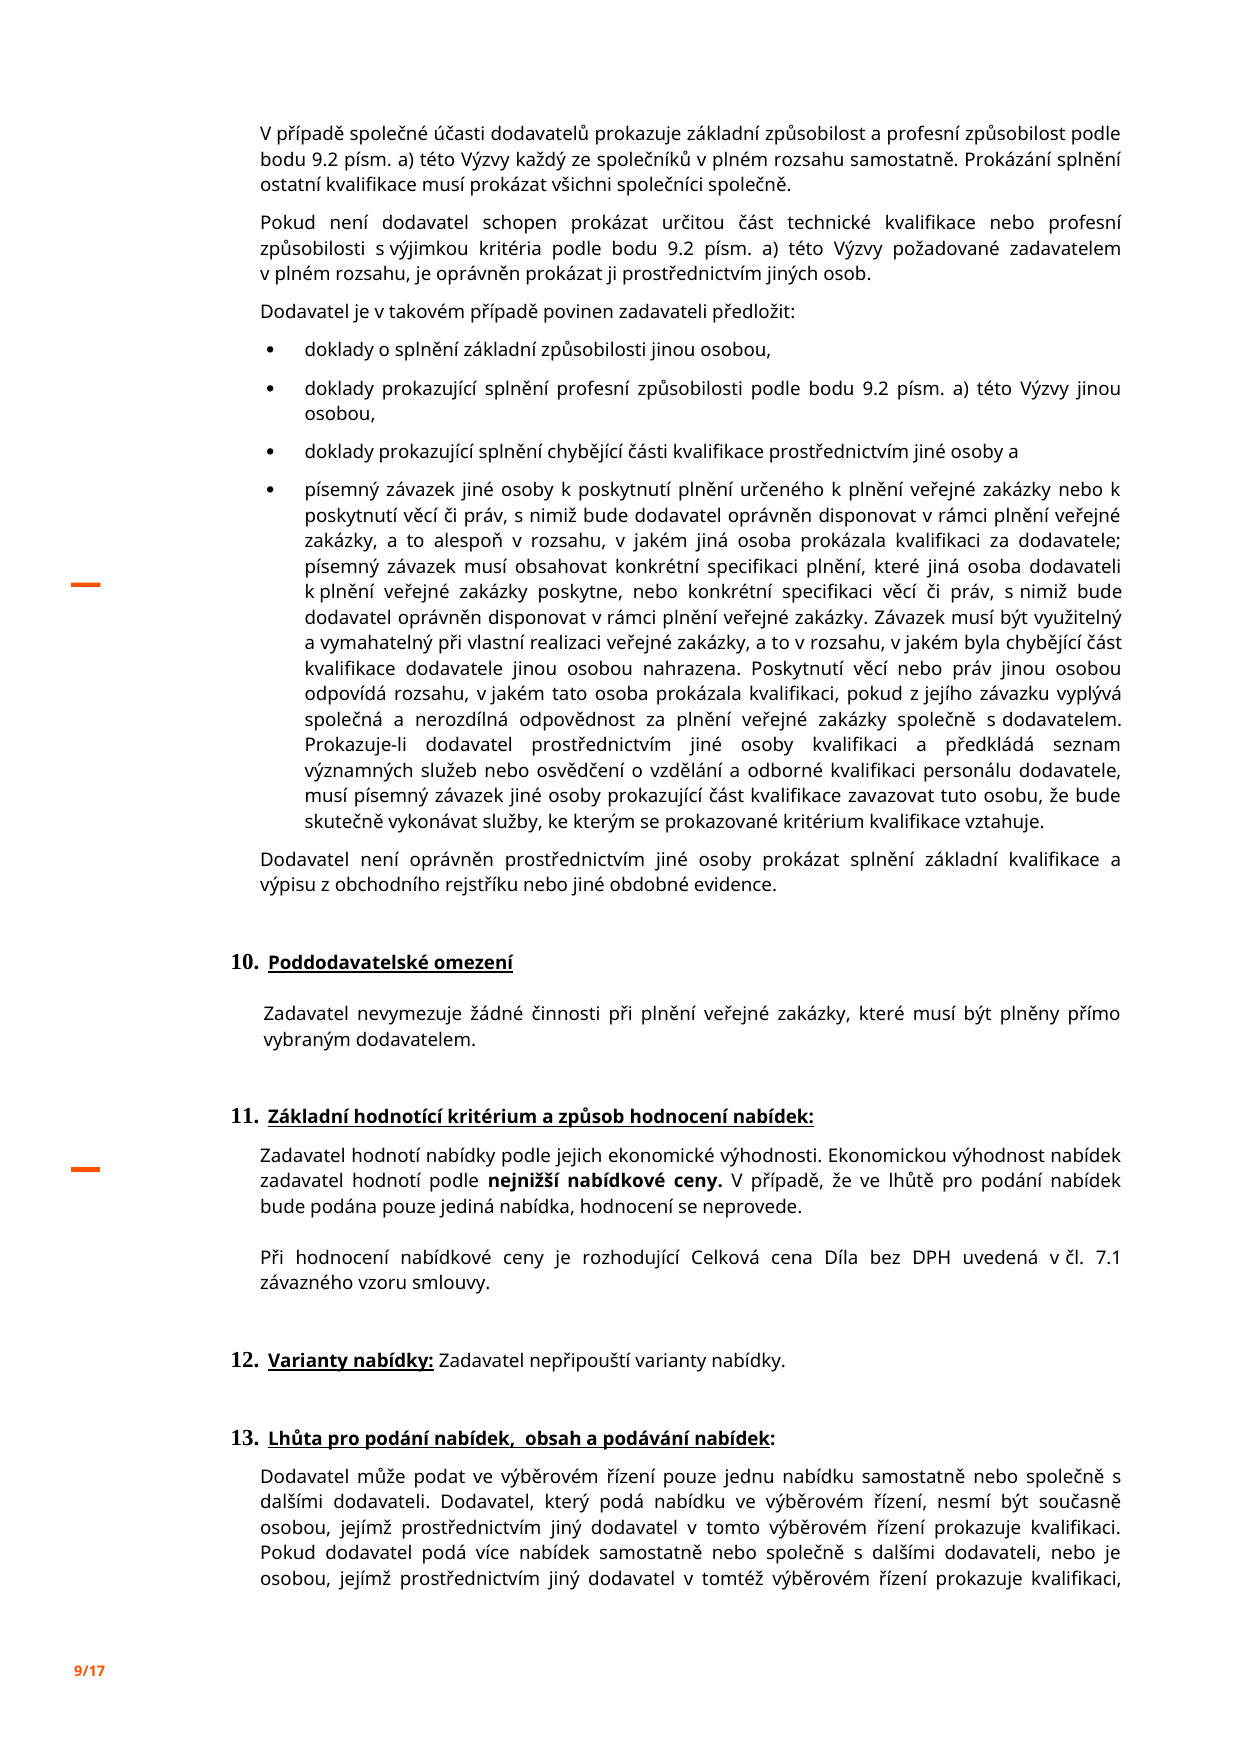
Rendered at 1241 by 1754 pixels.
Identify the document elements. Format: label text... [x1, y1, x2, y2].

list Varianty nabídky: Zadavatel nepřipouští varianty nabídky. [230, 1346, 1122, 1373]
text Dodavatel je v takovém případě povinen zadavateli předložit: [260, 299, 1122, 324]
list písemný závazek jiné osoby k poskytnutí plnění určeného k plnění veřejné zakázky nebo k poskytnutí věcí či práv, s nimiž bude dodavatel oprávněn disponovat v rámci plnění veřejné zakázky, a to alespoň v rozsahu, v jakém jiná osoba prokázala kvalifikaci za dodavatele; písemný závazek musí obsahovat konkrétní specifikaci plnění, které jiná osoba dodavateli k plnění veřejné zakázky poskytne, nebo konkrétní specifikaci věcí či práv, s nimiž bude dodavatel oprávněn disponovat v rámci plnění veřejné zakázky. Závazek musí být využitelný a vymahatelný při vlastní realizaci veřejné zakázky, a to v rozsahu, v jakém byla chybějící část kvalifikace dodavatele jinou osobou nahrazena. Poskytnutí věcí nebo práv jinou osobou odpovídá rozsahu, v jakém tato osoba prokázala kvalifikaci, pokud z jejího závazku vyplývá společná a nerozdílná odpovědnost za plnění veřejné zakázky společně s dodavatelem. Prokazuje-li dodavatel prostřednictvím jiné osoby kvalifikaci a předkládá seznam významných služeb nebo osvědčení o vzdělání a odborné kvalifikaci personálu dodavatele, musí písemný závazek jiné osoby prokazující část kvalifikace zavazovat tuto osobu, že bude skutečně vykonávat služby, ke kterým se prokazované kritérium kvalifikace vztahuje. [267, 476, 1122, 834]
text V případě společné účasti dodavatelů prokazuje základní způsobilost a profesní způsobilost podle bodu 9.2 písm. a) této Výzvy každý ze společníků v plném rozsahu samostatně. Prokázání splnění ostatní kvalifikace musí prokázat všichni společníci společně. [260, 121, 1122, 197]
list doklady prokazující splnění profesní způsobilosti podle bodu 9.2 písm. a) této Výzvy jinou osobou, [267, 375, 1122, 426]
text Dodavatel není oprávněn prostřednictvím jiné osoby prokázat splnění základní kvalifikace a výpisu z obchodního rejstříku nebo jiné obdobné evidence. [260, 846, 1122, 897]
text Při hodnocení nabídkové ceny je rozhodující Celková cena Díla bez DPH uvedená v čl. 7.1 závazného vzoru smlouvy. [260, 1244, 1122, 1295]
list Poddodavatelské omezení [230, 948, 1122, 975]
list doklady prokazující splnění chybějící části kvalifikace prostřednictvím jiné osoby a [267, 438, 1122, 464]
text Zadavatel nevymezuje žádné činnosti při plnění veřejné zakázky, které musí být plněny přímo vybraným dodavatelem. [263, 1001, 1122, 1052]
text Pokud není dodavatel schopen prokázat určitou část technické kvalifikace nebo profesní způsobilosti s výjimkou kritéria podle bodu 9.2 písm. a) této Výzvy požadované zadavatelem v plném rozsahu, je oprávněn prokázat ji prostřednictvím jiných osob. [260, 210, 1122, 286]
text Zadavatel hodnotí nabídky podle jejich ekonomické výhodnosti. Ekonomickou výhodnost nabídek zadavatel hodnotí podle nejnižší nabídkové ceny. V případě, že ve lhůtě pro podání nabídek bude podána pouze jediná nabídka, hodnocení se neprovede. [260, 1142, 1122, 1218]
list doklady o splnění základní způsobilosti jinou osobou, [267, 337, 1122, 362]
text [260, 1463, 1122, 1591]
list Základní hodnotící kritérium a způsob hodnocení nabídek: [230, 1103, 1122, 1129]
list Lhůta pro podání nabídek, obsah a podávání nabídek: [230, 1424, 1122, 1451]
